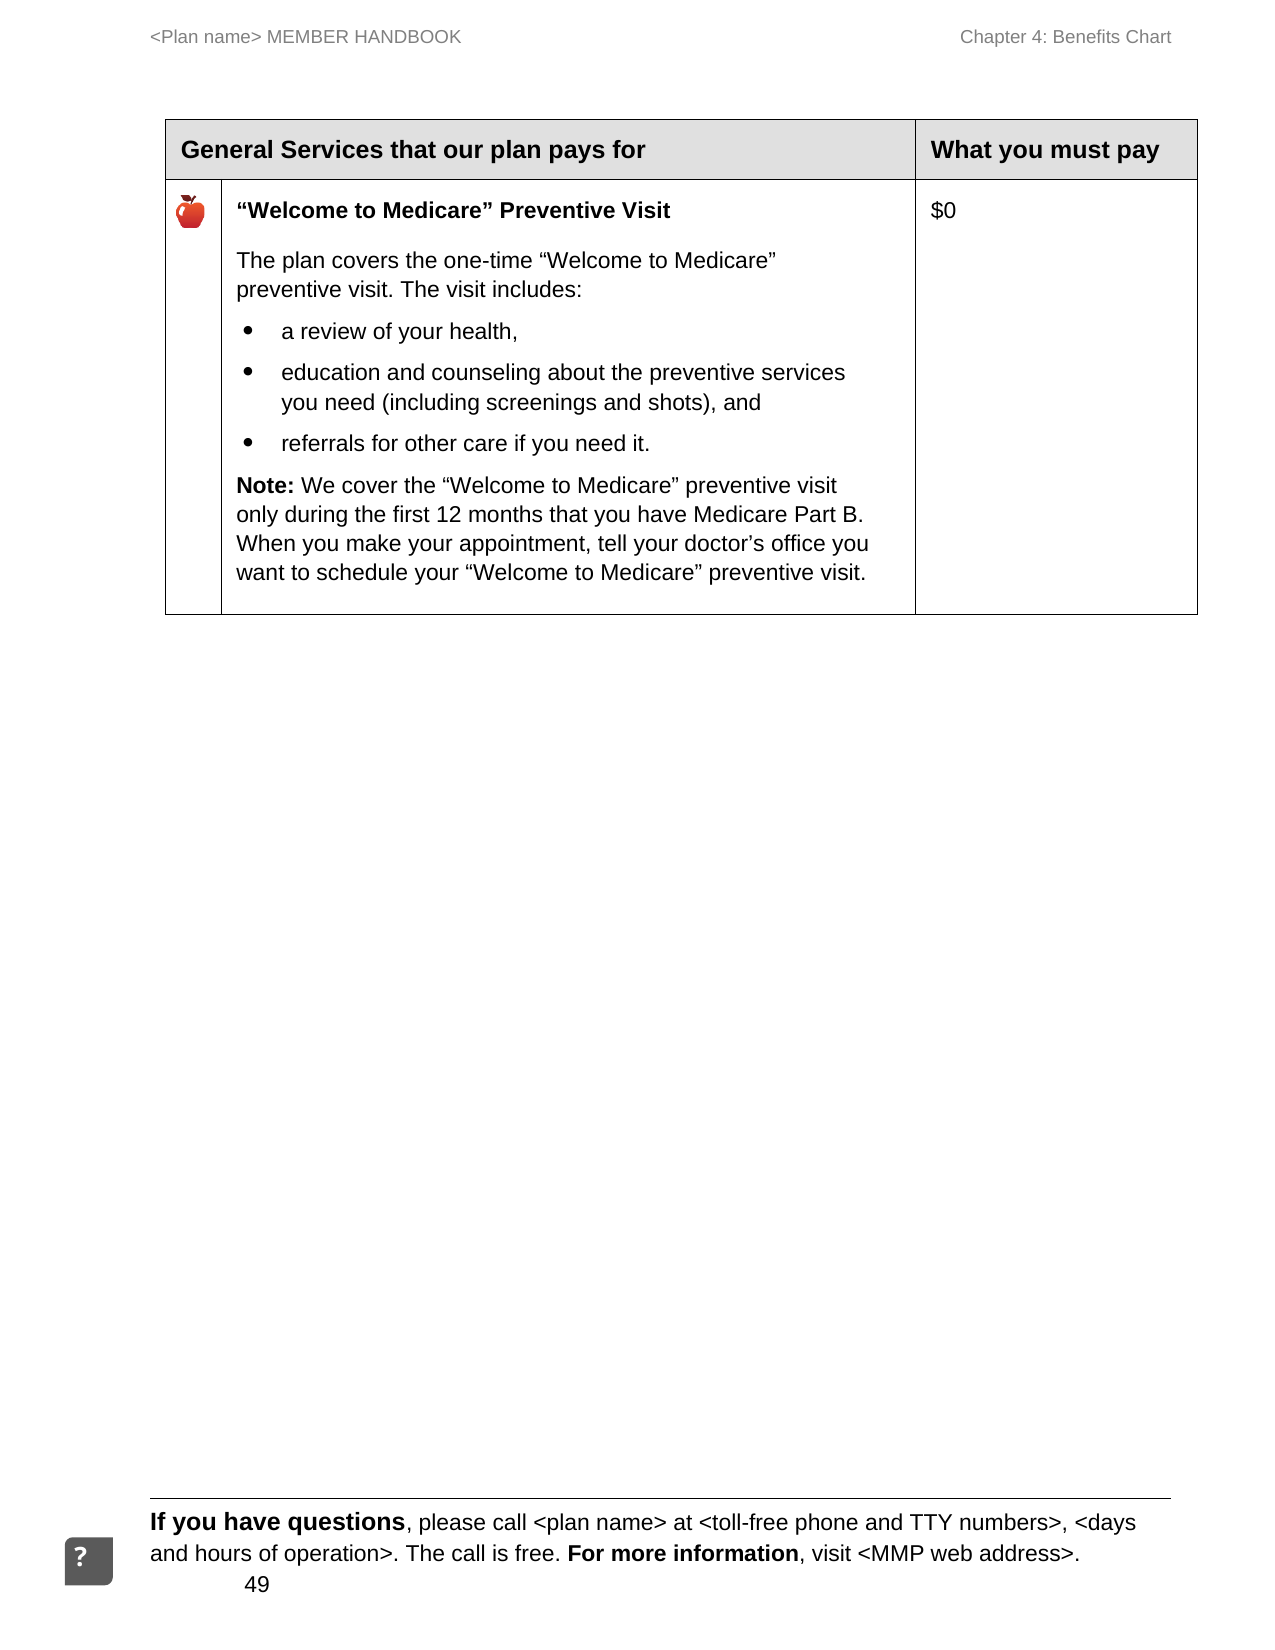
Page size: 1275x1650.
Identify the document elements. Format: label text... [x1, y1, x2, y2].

table_cell “Welcome to Medicare” Preventive Visit The plan covers the one-time “Welcome to Medicare” preventive visit. The visit includes: a review of your health, education and counseling about the preventive services you need (including screenings and shots), and referrals for other care if you need it. Note: We cover the “Welcome to Medicare” preventive visit only during the first 12 months that you have Medicare Part B. When you make your appointment, tell your doctor’s office you want to schedule your “Welcome to Medicare” preventive visit. [222, 180, 915, 614]
table_header What you must pay [916, 120, 1197, 179]
table_cell $0 [916, 180, 1197, 614]
picture [176, 195, 205, 228]
table_header General Services that our plan pays for [166, 120, 915, 179]
table_cell [166, 180, 221, 614]
